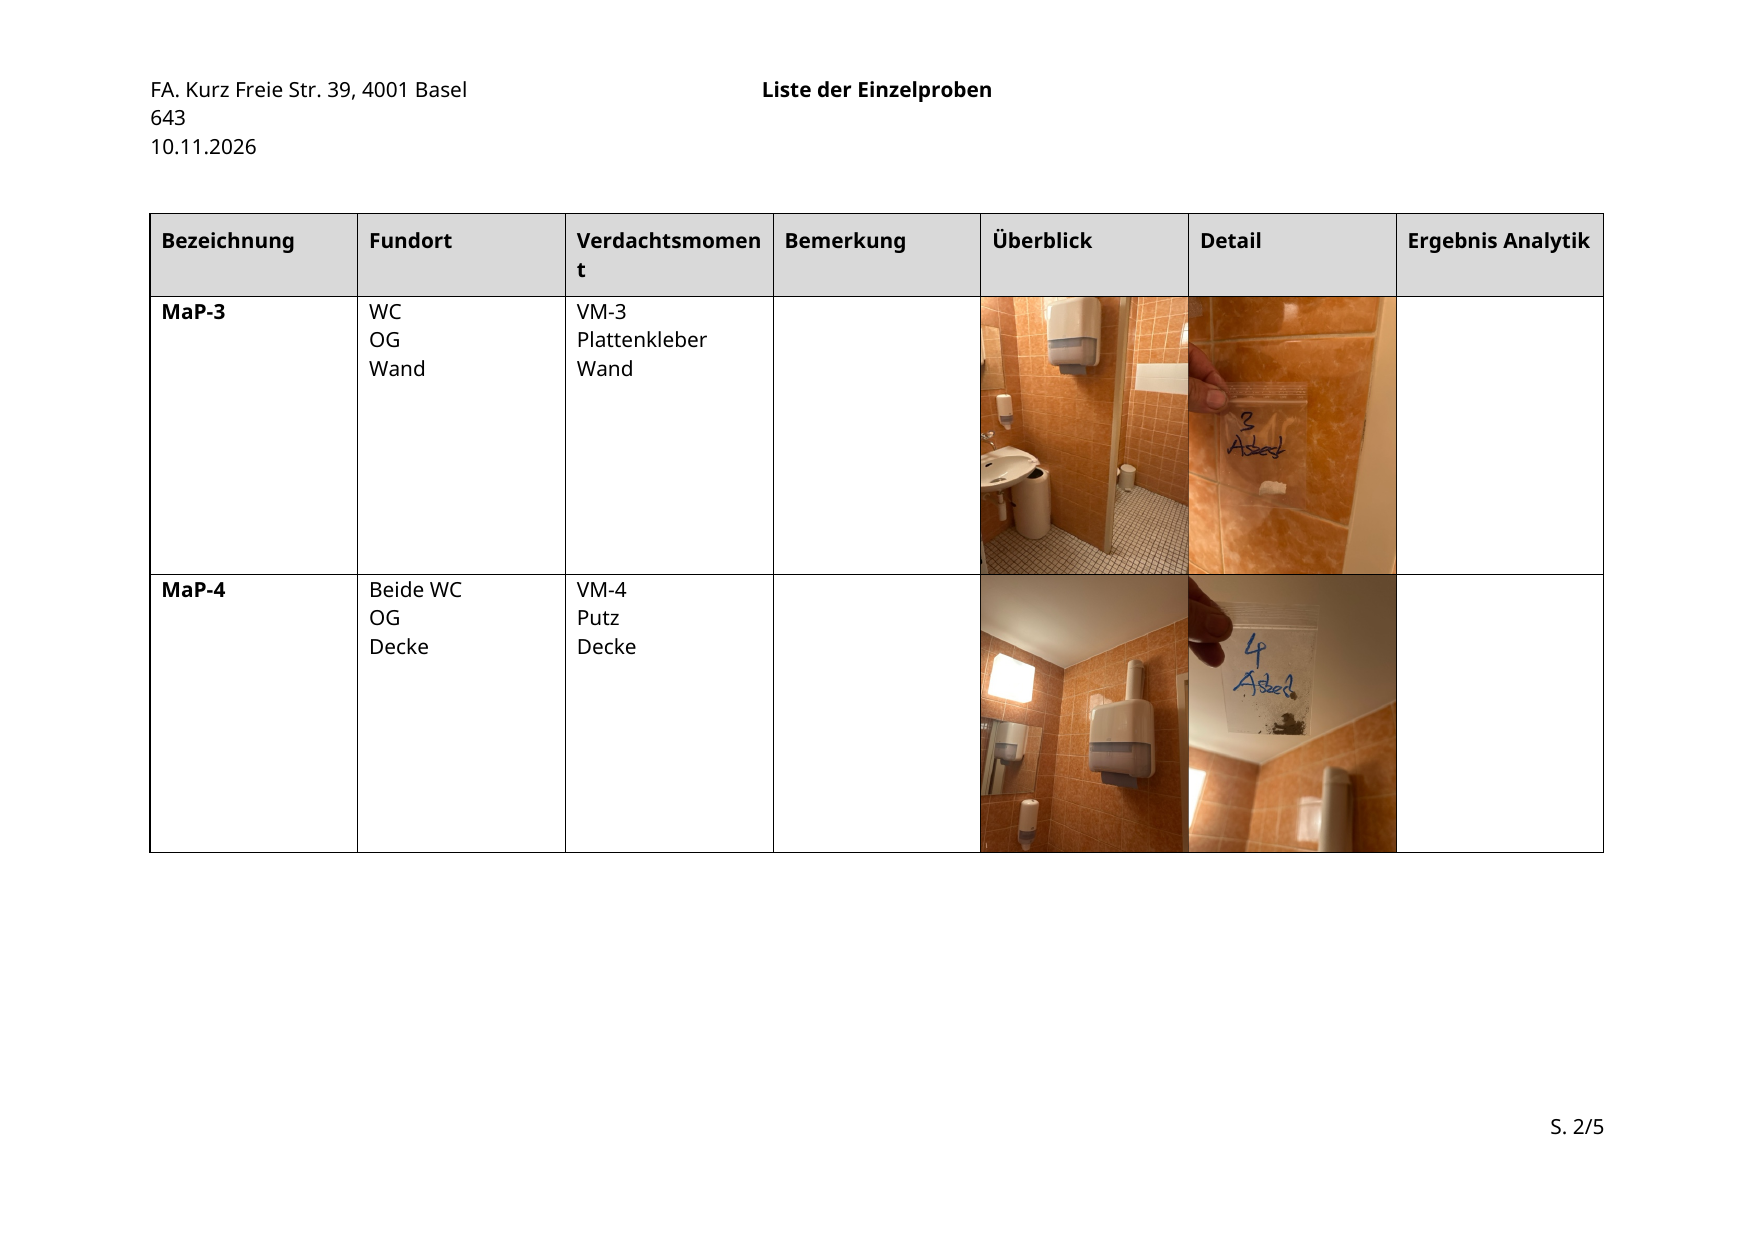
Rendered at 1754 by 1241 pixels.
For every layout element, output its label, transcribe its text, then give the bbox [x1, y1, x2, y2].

table_cell VM-3 Plattenkleber Wand [566, 297, 773, 574]
table_cell [774, 297, 980, 574]
table_header Verdachtsmoment [566, 214, 773, 296]
table_cell [774, 575, 980, 852]
picture [980, 575, 1397, 852]
table_header Fundort [358, 214, 565, 296]
table_cell VM-4 Putz Decke [566, 575, 773, 852]
table_cell MaP-4 [151, 575, 357, 852]
table_header Überblick [981, 214, 1188, 296]
picture [980, 297, 1397, 574]
table_header Bezeichnung [151, 214, 357, 296]
table_cell MaP-3 [151, 297, 357, 574]
table_cell WC OG Wand [358, 297, 565, 574]
table_cell [1397, 297, 1603, 574]
table_header Bemerkung [774, 214, 980, 296]
table_cell [1397, 575, 1603, 852]
table_cell Beide WC OG Decke [358, 575, 565, 852]
table_header Ergebnis Analytik [1397, 214, 1603, 296]
table_header Detail [1189, 214, 1396, 296]
